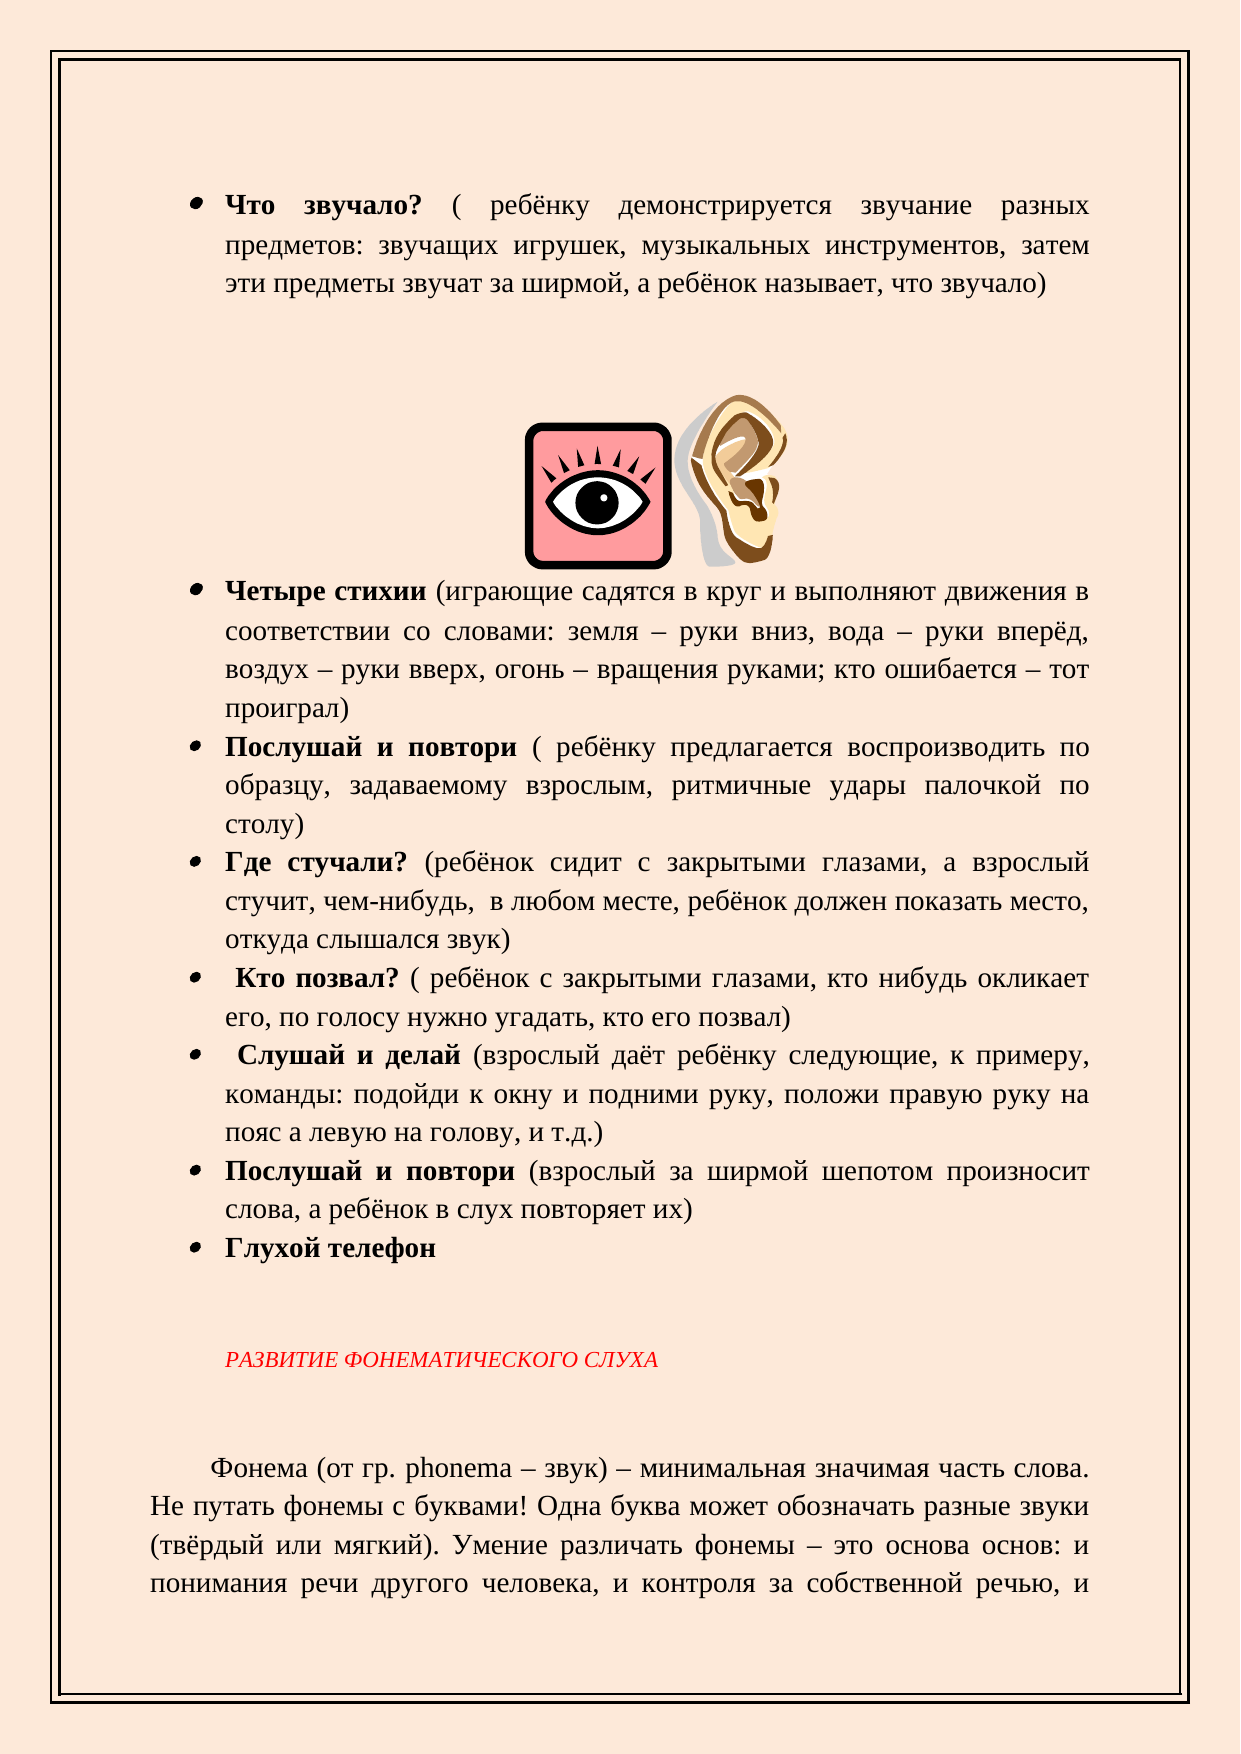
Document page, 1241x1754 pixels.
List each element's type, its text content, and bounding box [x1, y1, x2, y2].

list Где стучали? (ребёнок сидит с закрытыми глазами, а взрослый стучит, чем-нибудь, в любом месте, ребёнок должен показать место, откуда слышался звук) [187, 844, 1090, 955]
list Кто позвал? ( ребёнок с закрытыми глазами, кто нибудь окликает его, по голосу нужно угадать, кто его позвал) [187, 960, 1090, 1032]
list Глухой телефон [187, 1230, 1090, 1264]
list Что звучало? ( ребёнку демонстрируется звучание разных предметов: звучащих игрушек, музыкальных инструментов, затем эти предметы звучат за ширмой, а ребёнок называет, что звучало) [187, 187, 1090, 299]
list Послушай и повтори (взрослый за ширмой шепотом произносит слова, а ребёнок в слух повторяет их) [187, 1153, 1090, 1225]
list Слушай и делай (взрослый даёт ребёнку следующие, к примеру, команды: подойди к окну и подними руку, положи правую руку на пояс а левую на голову, и т.д.) [187, 1037, 1090, 1148]
list Четыре стихии (играющие садятся в круг и выполняют движения в соответствии со словами: земля – руки вниз, вода – руки вперёд, воздух – руки вверх, огонь – вращения руками; кто ошибается – тот проиграл) [187, 573, 1090, 724]
list РАЗВИТИЕ ФОНЕМАТИЧЕСКОГО СЛУХА [225, 1346, 1090, 1372]
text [150, 1450, 1090, 1599]
list Послушай и повтори ( ребёнку предлагается воспроизводить по образцу, задаваемому взрослым, ритмичные удары палочкой по столу) [187, 729, 1090, 839]
